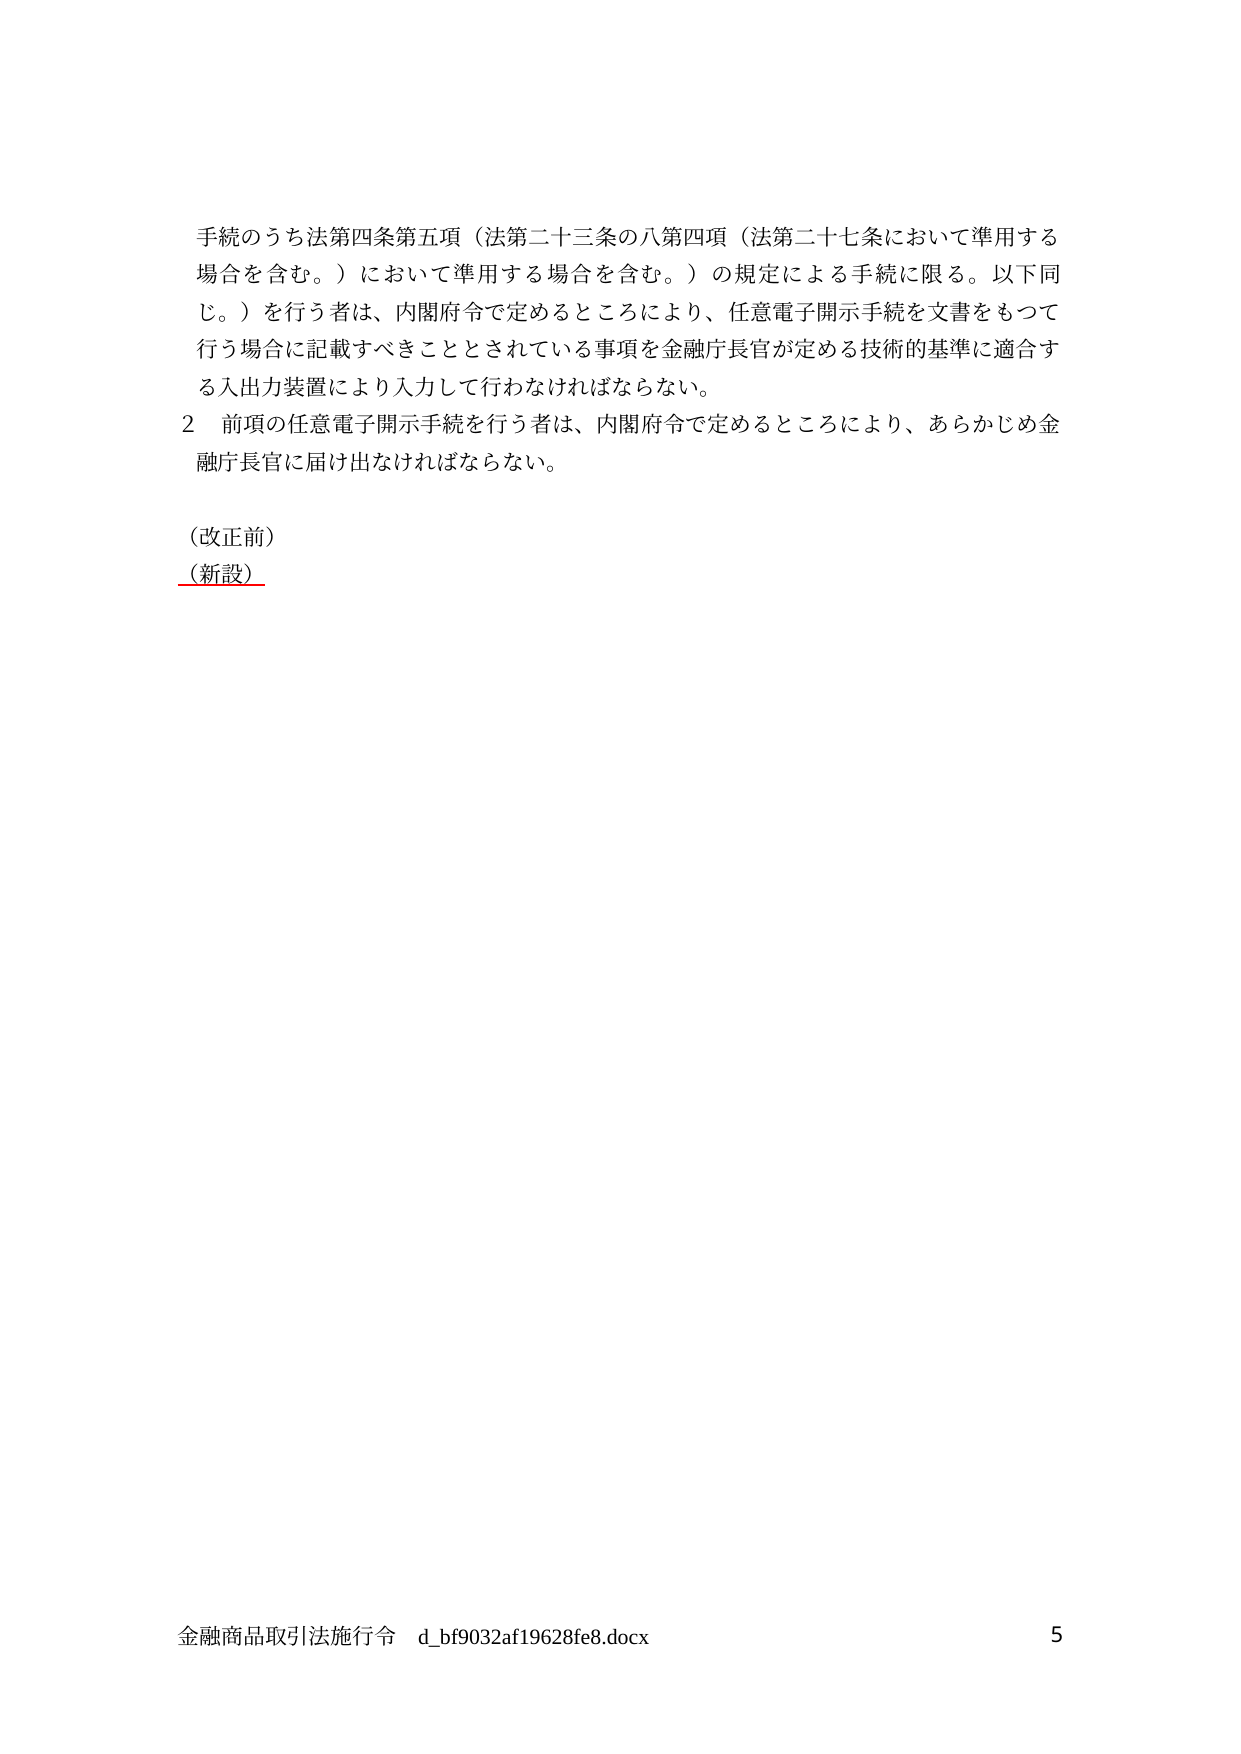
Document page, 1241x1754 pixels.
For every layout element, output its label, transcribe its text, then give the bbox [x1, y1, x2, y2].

text ２ 前項の任意電子開示手続を行う者は、内閣府令で定めるところにより、あらかじめ金融庁長官に届け出なければならない。 [177, 404, 1063, 479]
text （新設） [177, 554, 1063, 592]
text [177, 217, 1063, 404]
text （改正前） [177, 517, 1063, 554]
